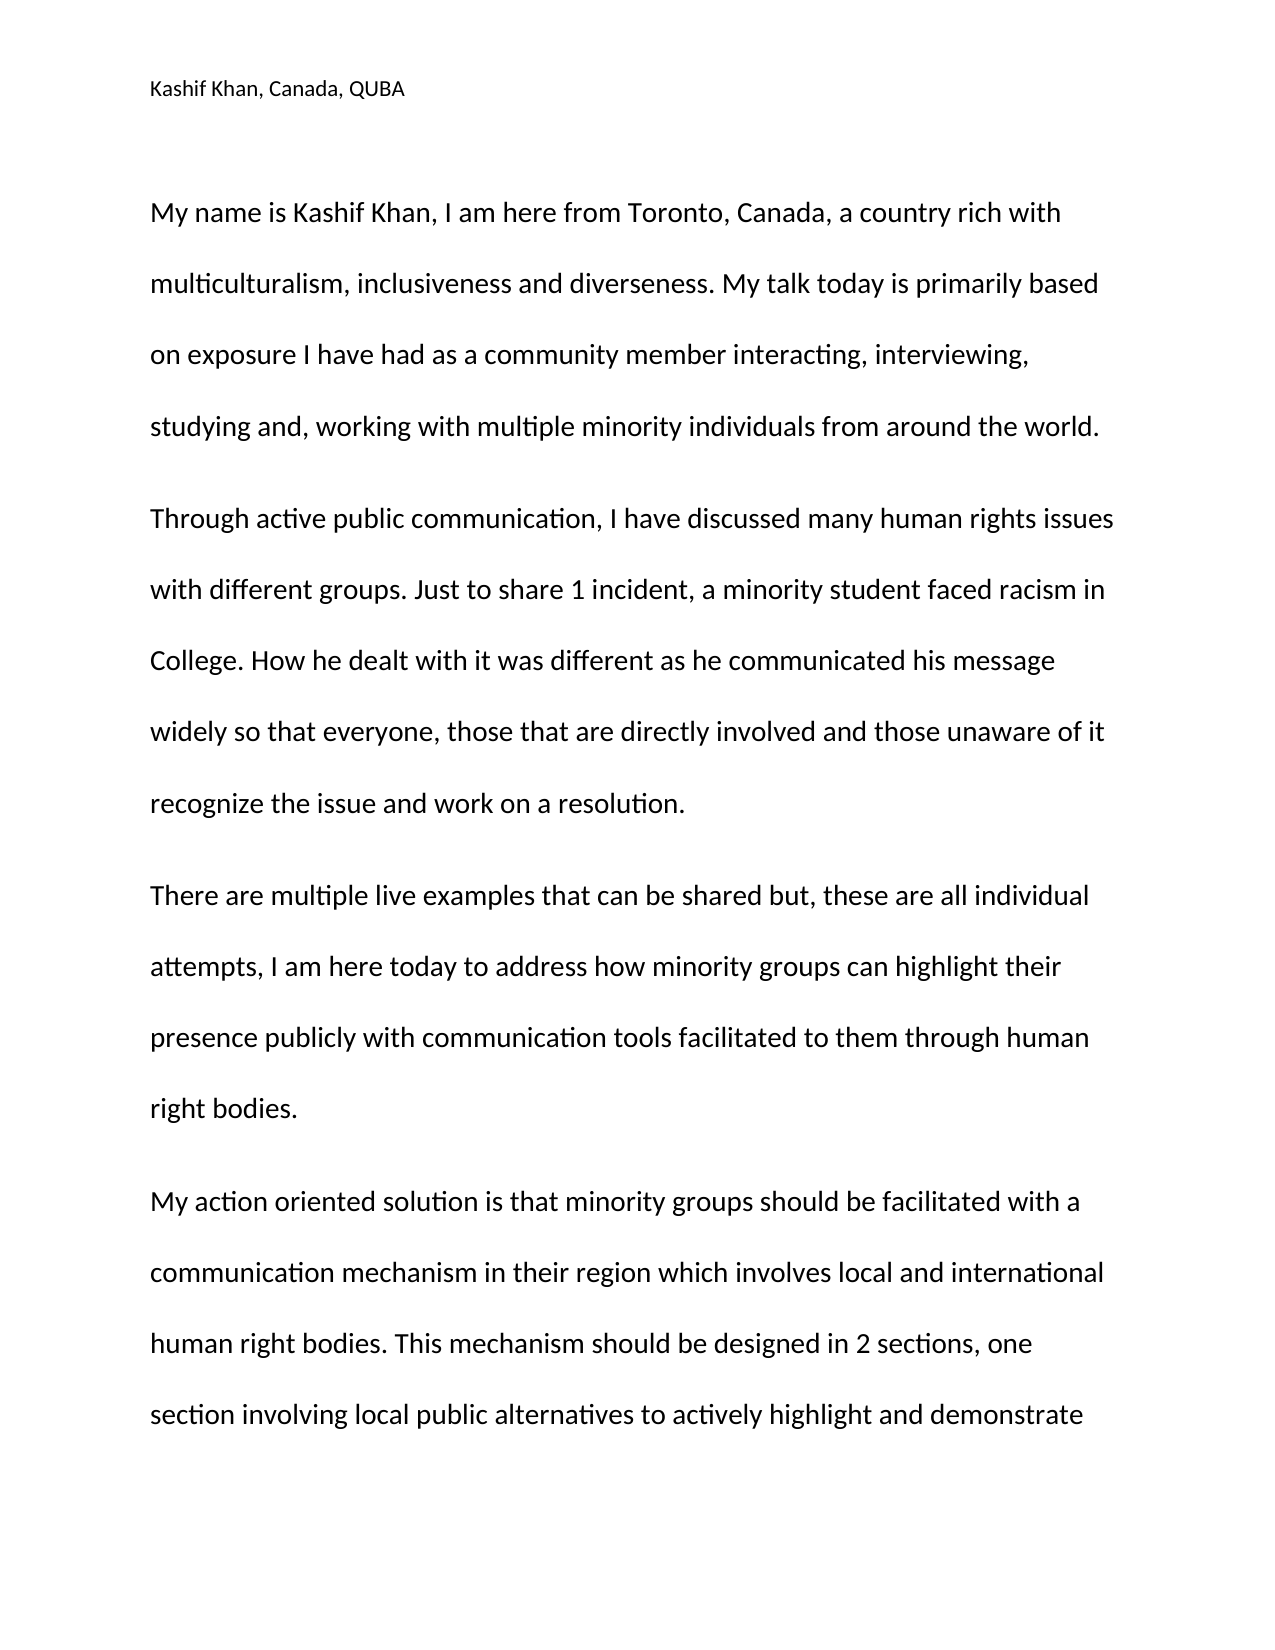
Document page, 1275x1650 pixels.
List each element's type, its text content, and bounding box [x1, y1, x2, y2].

text My name is Kashif Khan, I am here from Toronto, Canada, a country rich with multiculturalism, inclusiveness and diverseness. My talk today is primarily based on exposure I have had as a community member interacting, interviewing, studying and, working with multiple minority individuals from around the world. [150, 194, 1125, 443]
text There are multiple live examples that can be shared but, these are all individual attempts, I am here today to address how minority groups can highlight their presence publicly with communication tools facilitated to them through human right bodies. [150, 877, 1125, 1126]
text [150, 1183, 1125, 1432]
text Through active public communication, I have discussed many human rights issues with different groups. Just to share 1 incident, a minority student faced racism in College. How he dealt with it was different as he communicated his message widely so that everyone, those that are directly involved and those unaware of it recognize the issue and work on a resolution. [150, 500, 1125, 820]
